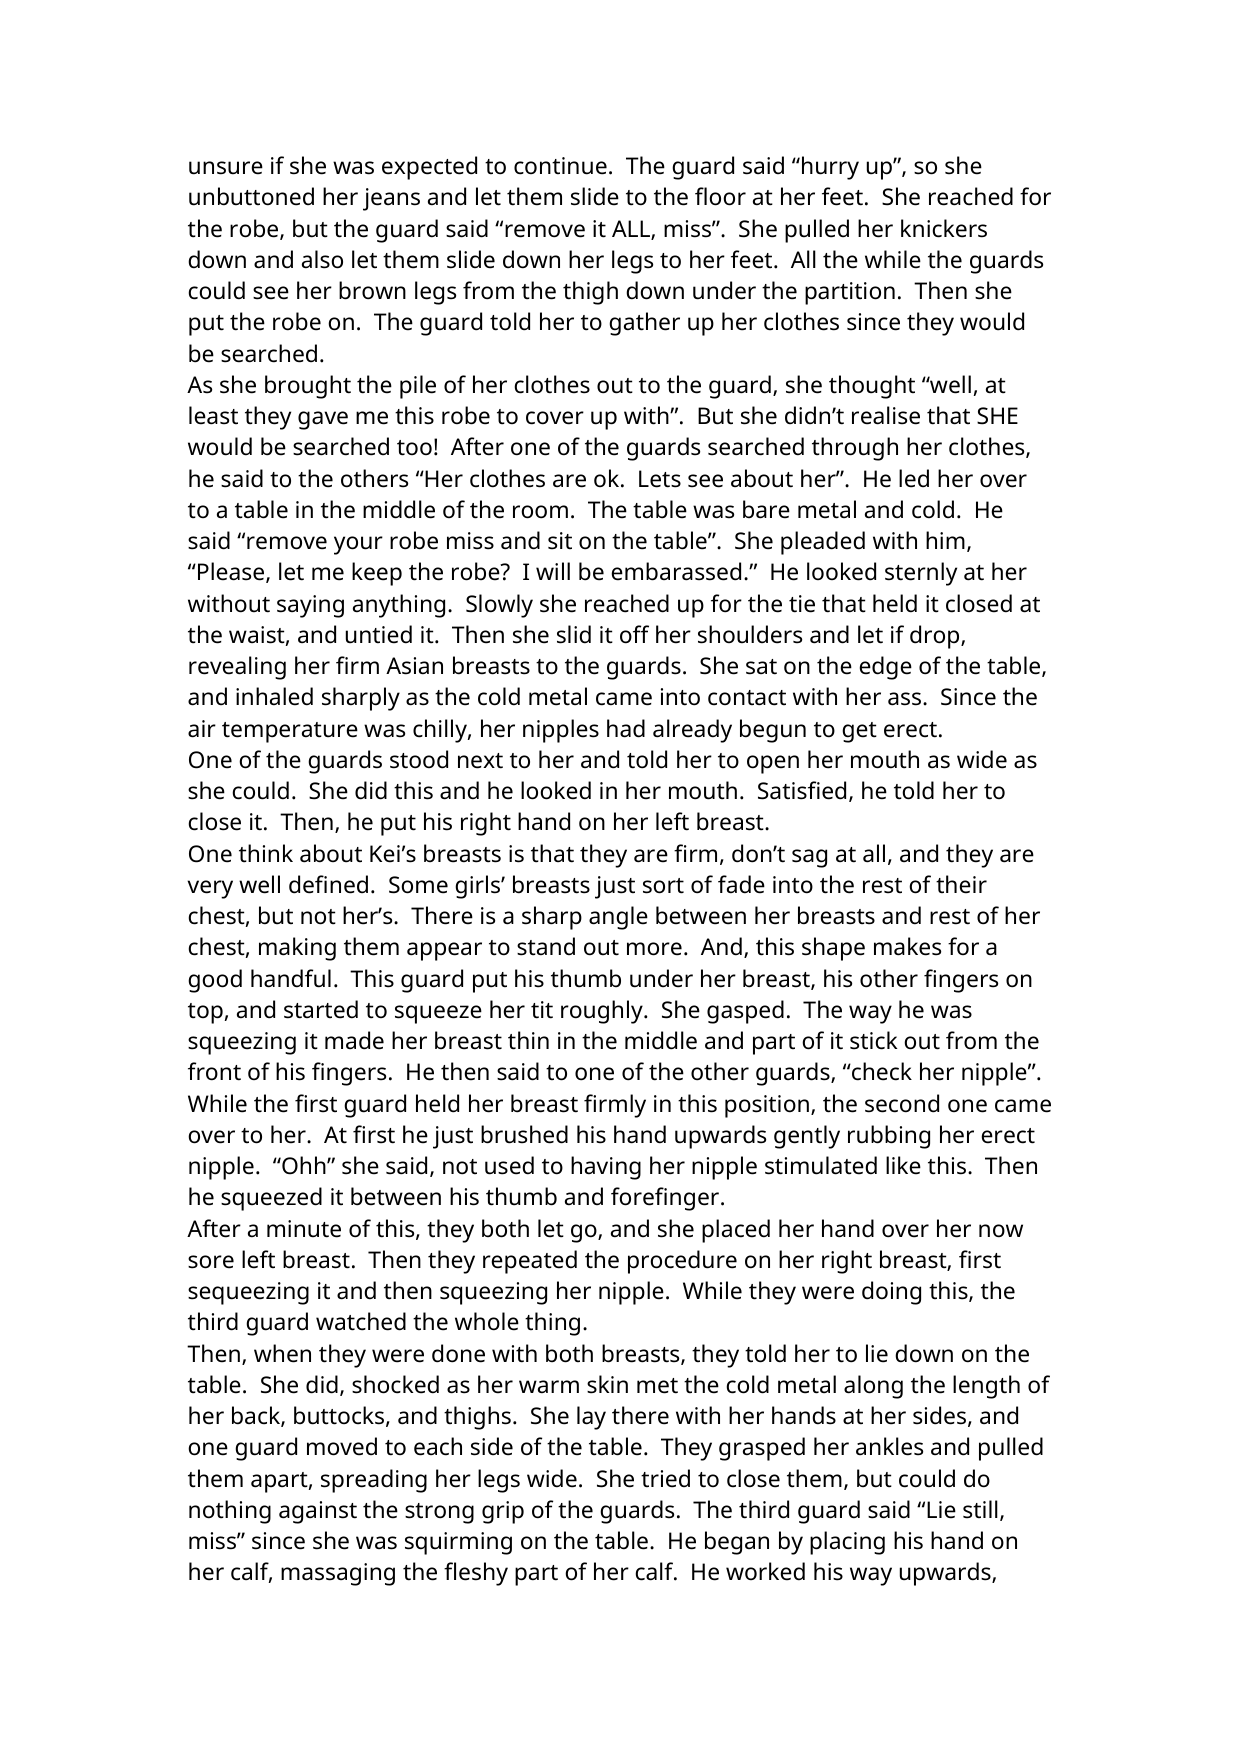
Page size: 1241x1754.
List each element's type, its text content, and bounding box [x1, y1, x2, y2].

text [187, 150, 1053, 369]
text One think about Kei’s breasts is that they are firm, don’t sag at all, and they are very well defined. Some girls’ breasts just sort of fade into the rest of their chest, but not her’s. There is a sharp angle between her breasts and rest of her chest, making them appear to stand out more. And, this shape makes for a good handful. This guard put his thumb under her breast, his other fingers on top, and started to squeeze her tit roughly. She gasped. The way he was squeezing it made her breast thin in the middle and part of it stick out from the front of his fingers. He then said to one of the other guards, “check her nipple”. While the first guard held her breast firmly in this position, the second one came over to her. At first he just brushed his hand upwards gently rubbing her erect nipple. “Ohh” she said, not used to having her nipple stimulated like this. Then he squeezed it between his thumb and forefinger. [187, 837, 1053, 1212]
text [187, 1337, 1053, 1587]
text After a minute of this, they both let go, and she placed her hand over her now sore left breast. Then they repeated the procedure on her right breast, first sequeezing it and then squeezing her nipple. While they were doing this, the third guard watched the whole thing. [187, 1212, 1053, 1337]
text One of the guards stood next to her and told her to open her mouth as wide as she could. She did this and he looked in her mouth. Satisfied, he told her to close it. Then, he put his right hand on her left breast. [187, 744, 1053, 837]
text As she brought the pile of her clothes out to the guard, she thought “well, at least they gave me this robe to cover up with”. But she didn’t realise that SHE would be searched too! After one of the guards searched through her clothes, he said to the others “Her clothes are ok. Lets see about her”. He led her over to a table in the middle of the room. The table was bare metal and cold. He said “remove your robe miss and sit on the table”. She pleaded with him, “Please, let me keep the robe? I will be embarassed.” He looked sternly at her without saying anything. Slowly she reached up for the tie that held it closed at the waist, and untied it. Then she slid it off her shoulders and let if drop, revealing her firm Asian breasts to the guards. She sat on the edge of the table, and inhaled sharply as the cold metal came into contact with her ass. Since the air temperature was chilly, her nipples had already begun to get erect. [187, 369, 1053, 744]
